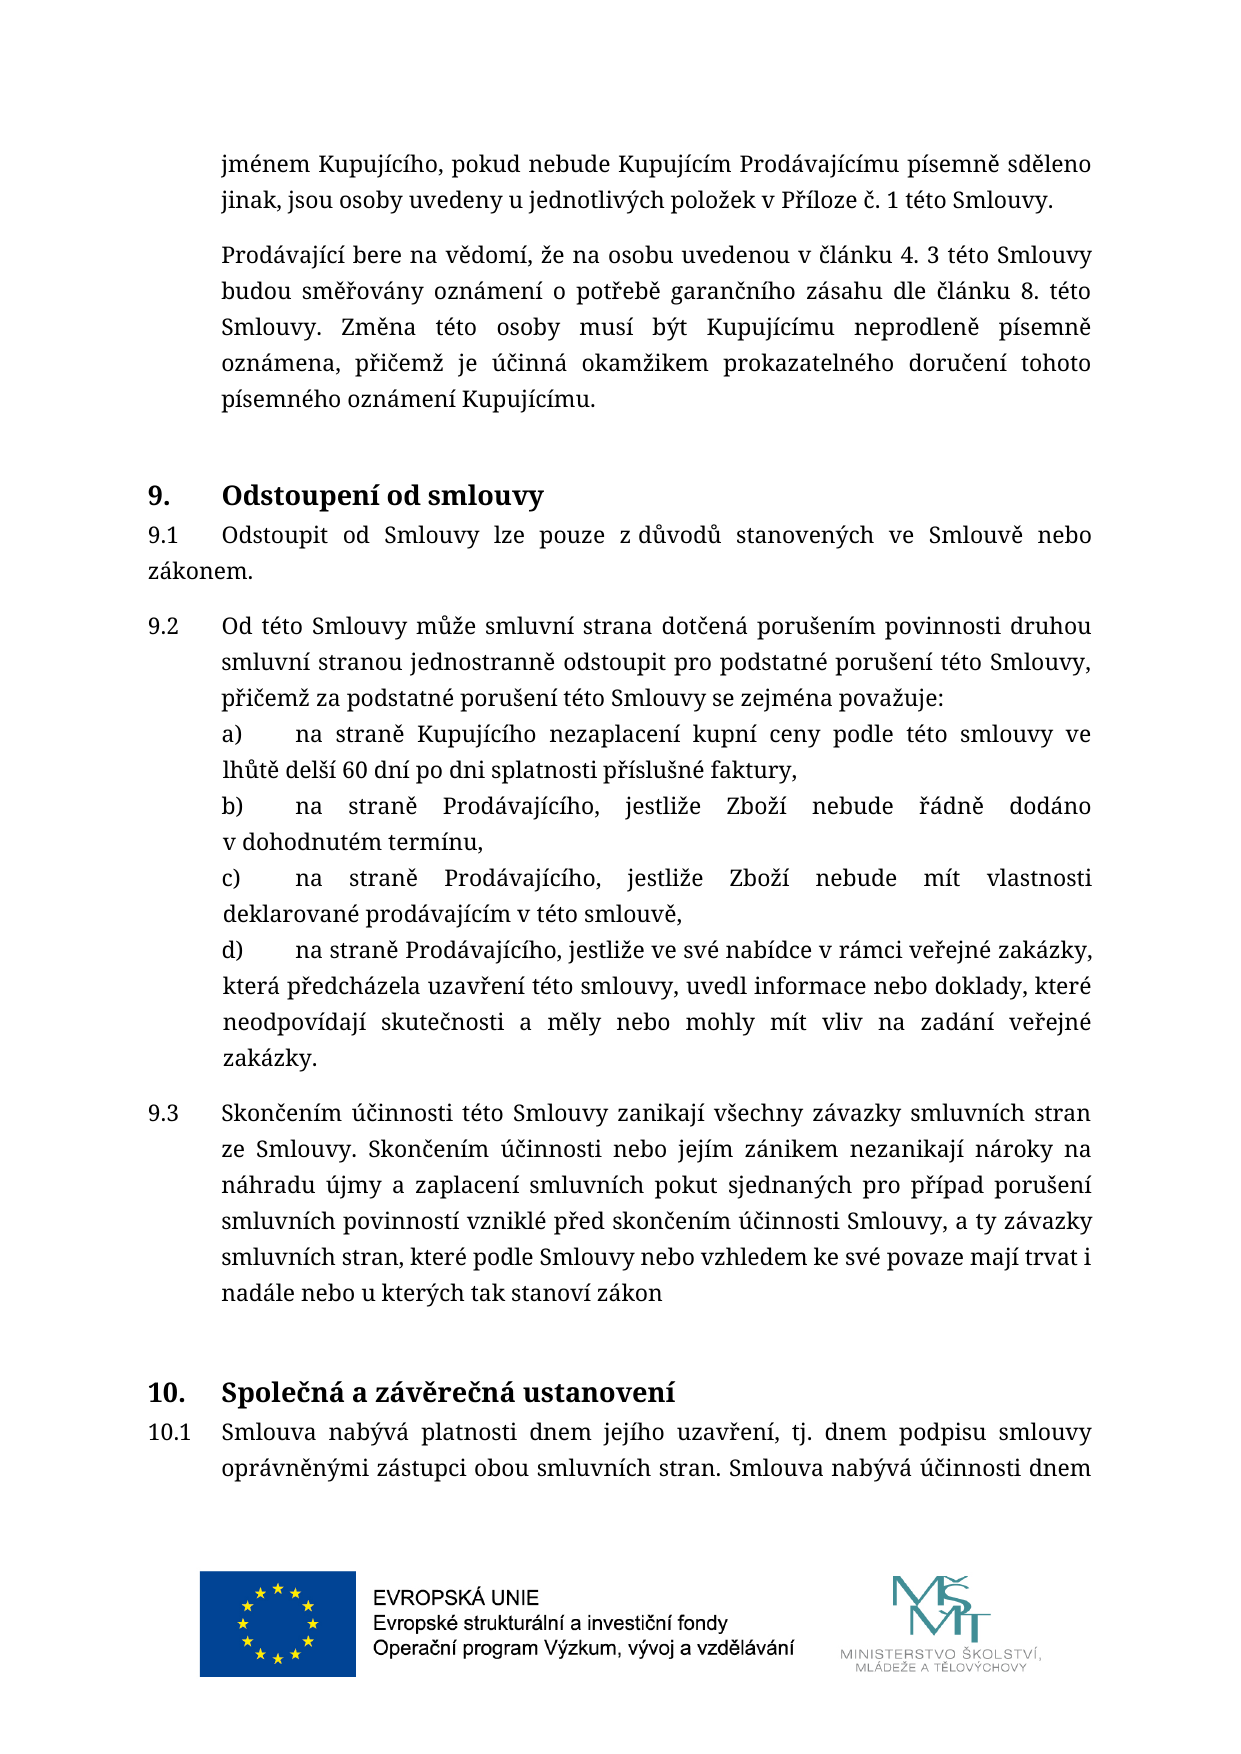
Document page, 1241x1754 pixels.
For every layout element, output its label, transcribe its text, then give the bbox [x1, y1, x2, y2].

text 9.2 Od této Smlouvy může smluvní strana dotčená porušením povinnosti druhou smluvní stranou jednostranně odstoupit pro podstatné porušení této Smlouvy, přičemž za podstatné porušení této Smlouvy se zejména považuje: [148, 610, 1093, 713]
text 9.1 Odstoupit od Smlouvy lze pouze z důvodů stanovených ve Smlouvě nebo zákonem. [148, 519, 1093, 586]
text Prodávající bere na vědomí, že na osobu uvedenou v článku 4. 3 této Smlouvy budou směřovány oznámení o potřebě garančního zásahu dle článku 8. této Smlouvy. Změna této osoby musí být Kupujícímu neprodleně písemně oznámena, přičemž je účinná okamžikem prokazatelného doručení tohoto písemného oznámení Kupujícímu. [221, 239, 1093, 414]
list na straně Prodávajícího, jestliže Zboží nebude řádně dodáno v dohodnutém termínu, [221, 790, 1093, 857]
text 9. Odstoupení od smlouvy [148, 476, 1093, 513]
text 9.3 Skončením účinnosti této Smlouvy zanikají všechny závazky smluvních stran ze Smlouvy. Skončením účinnosti nebo jejím zánikem nezanikají nároky na náhradu újmy a zaplacení smluvních pokut sjednaných pro případ porušení smluvních povinností vzniklé před skončením účinnosti Smlouvy, a ty závazky smluvních stran, které podle Smlouvy nebo vzhledem ke své povaze mají trvat i nadále nebo u kterých tak stanoví zákon [148, 1097, 1093, 1308]
text 10. Společná a závěrečná ustanovení [148, 1374, 1093, 1411]
picture [147, 1518, 1093, 1729]
list na straně Kupujícího nezaplacení kupní ceny podle této smlouvy ve lhůtě delší 60 dní po dni splatnosti příslušné faktury, [221, 718, 1093, 785]
list na straně Prodávajícího, jestliže Zboží nebude mít vlastnosti deklarované prodávajícím v této smlouvě, [221, 862, 1093, 929]
list na straně Prodávajícího, jestliže ve své nabídce v rámci veřejné zakázky, která předcházela uzavření této smlouvy, uvedl informace nebo doklady, které neodpovídají skutečnosti a měly nebo mohly mít vliv na zadání veřejné zakázky. [221, 934, 1093, 1073]
